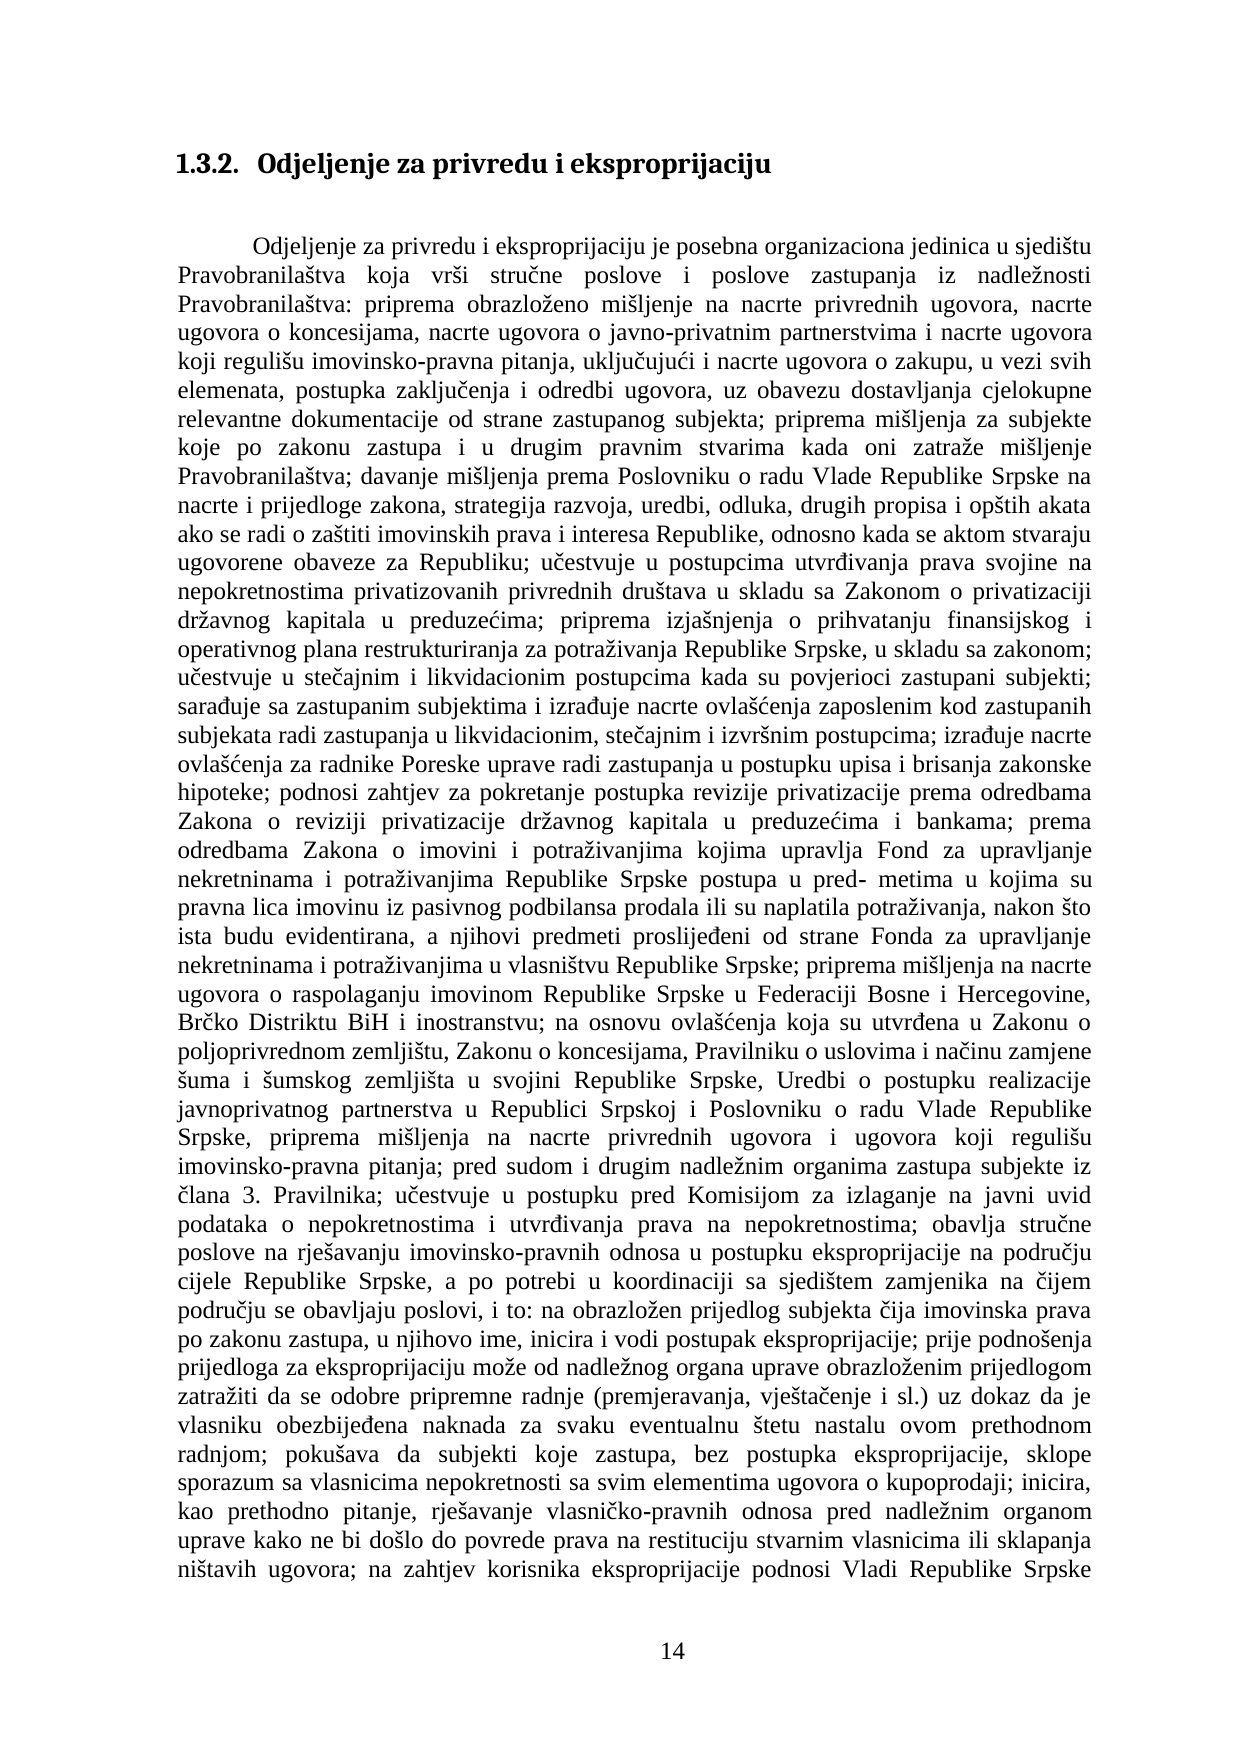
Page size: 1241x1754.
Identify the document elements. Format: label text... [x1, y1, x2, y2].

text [177, 231, 1092, 1582]
subtitle Odjeljenje za privredu i eksproprijaciju [176, 148, 1092, 181]
